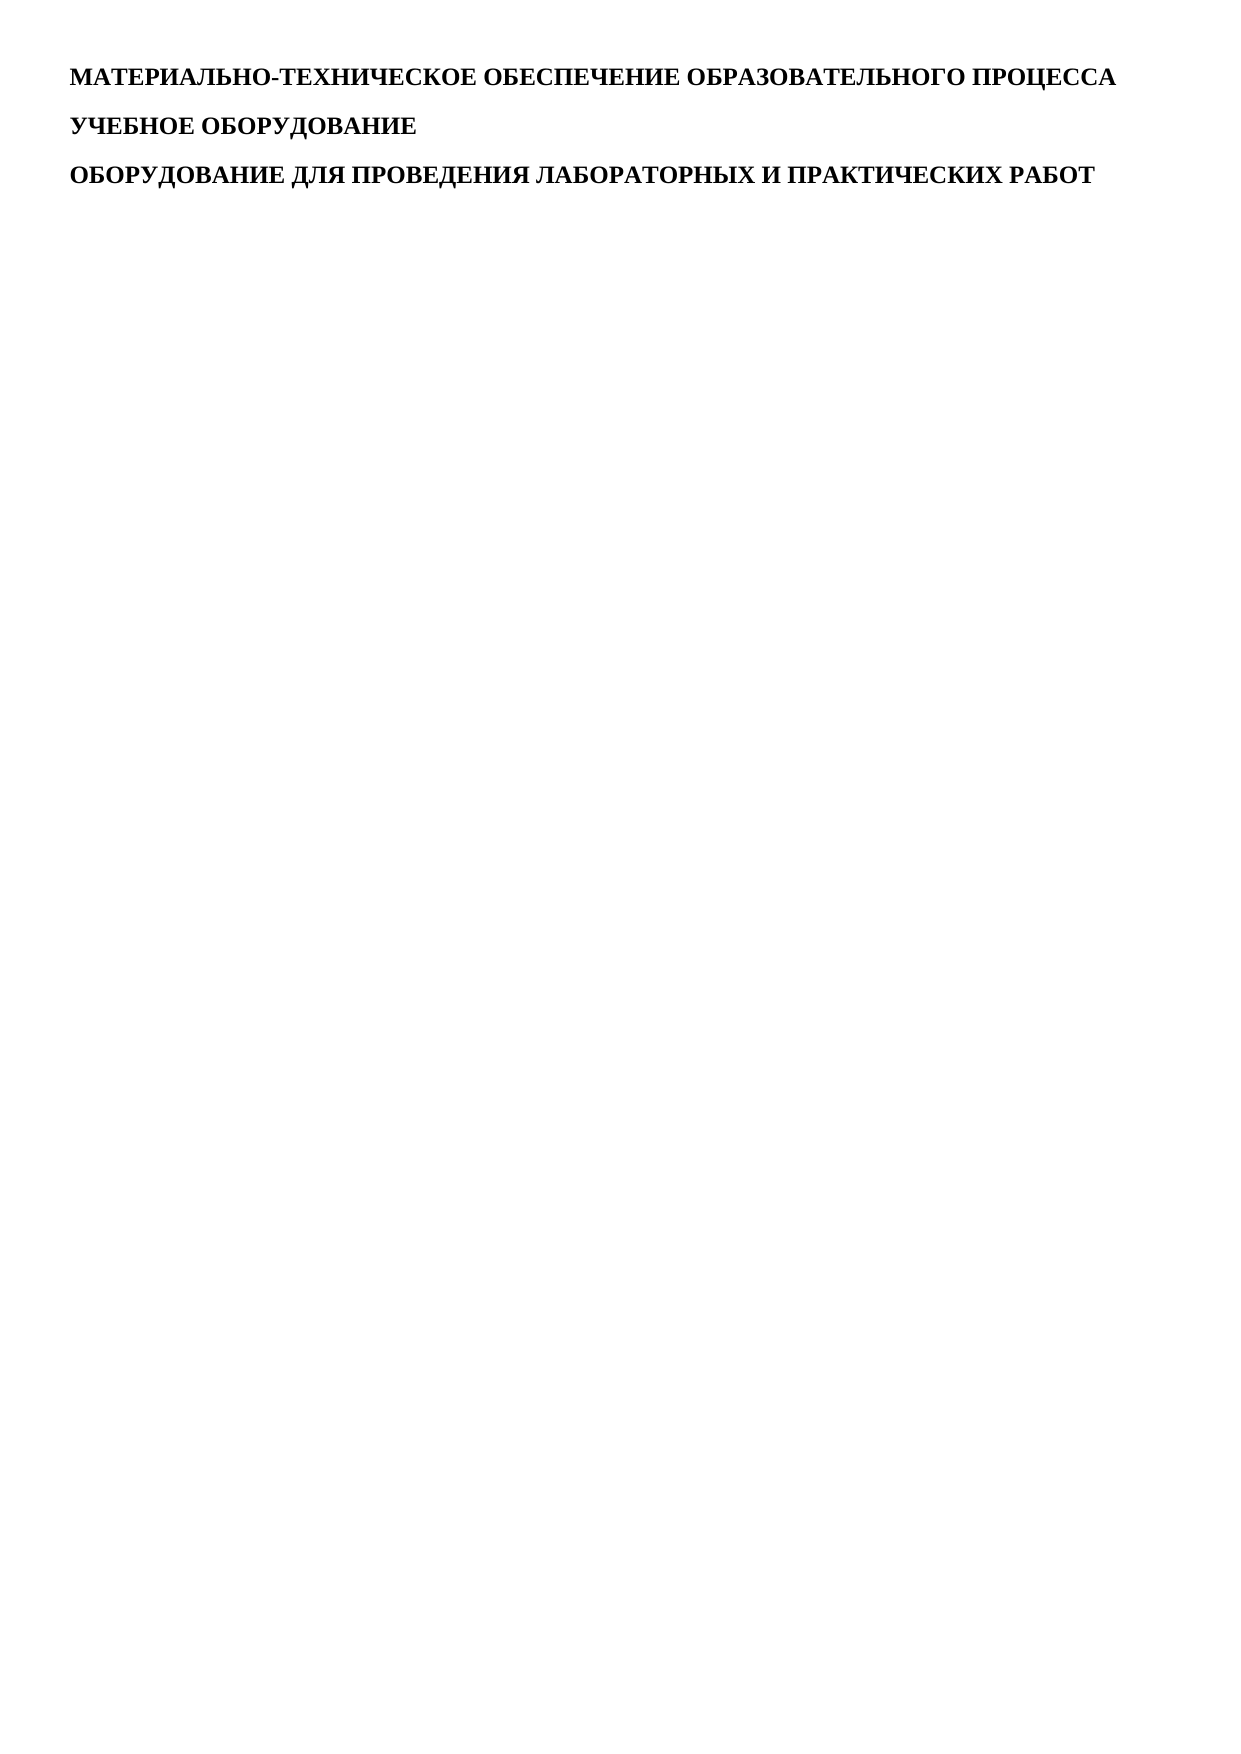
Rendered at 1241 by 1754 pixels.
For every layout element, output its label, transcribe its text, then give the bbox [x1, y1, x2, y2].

text МАТЕРИАЛЬНО-ТЕХНИЧЕСКОЕ ОБЕСПЕЧЕНИЕ ОБРАЗОВАТЕЛЬНОГО ПРОЦЕССА УЧЕБНОЕ ОБОРУДОВАНИЕ ОБОРУДОВАНИЕ ДЛЯ ПРОВЕДЕНИЯ ЛАБОРАТОРНЫХ И ПРАКТИЧЕСКИХ РАБОТ [69, 62, 1127, 188]
